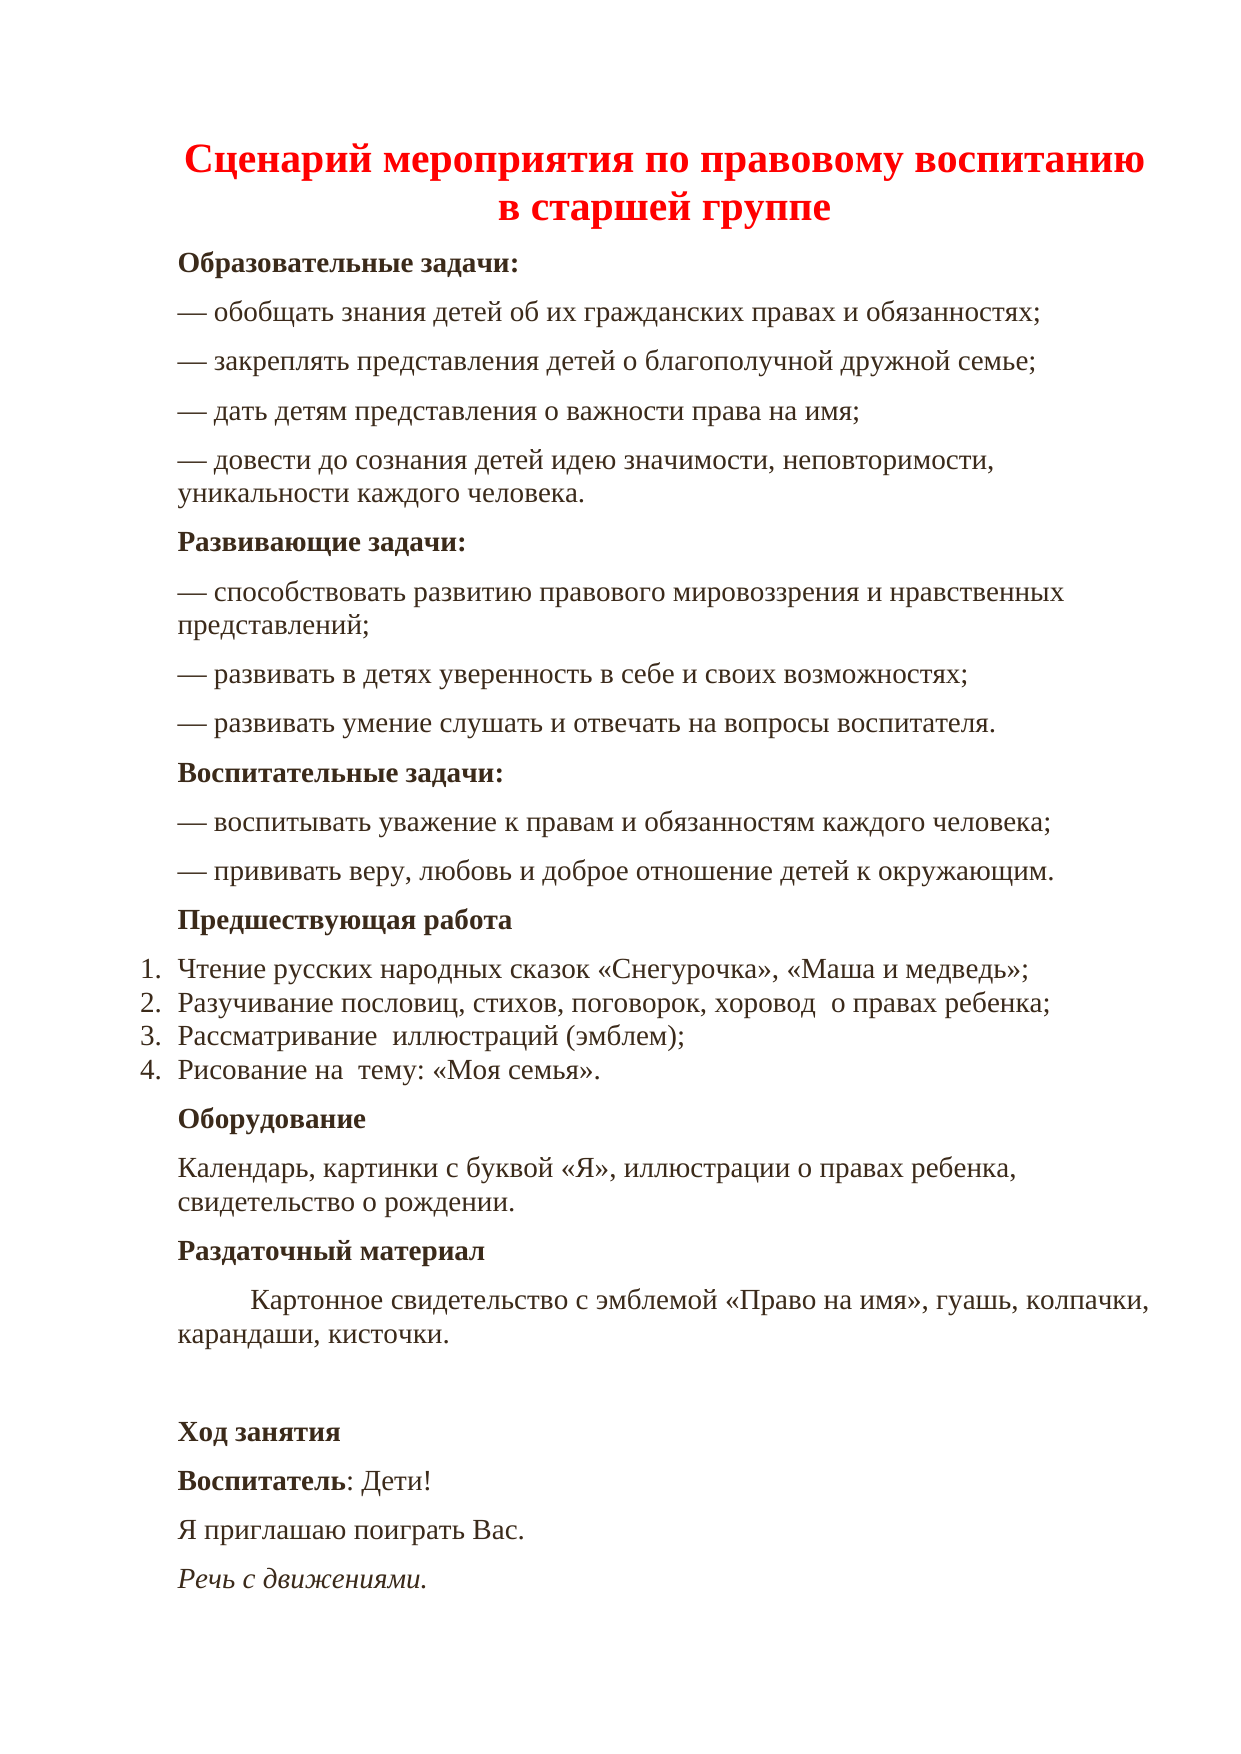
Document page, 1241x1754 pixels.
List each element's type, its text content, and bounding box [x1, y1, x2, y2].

text — дать детям представления о важности права на имя; [177, 393, 1152, 426]
text — довести до сознания детей идею значимости, неповторимости, уникальности каждого человека. [177, 442, 1152, 509]
text — развивать умение слушать и отвечать на вопросы воспитателя. [177, 706, 1152, 739]
text — обобщать знания детей об их гражданских правах и обязанностях; [177, 294, 1152, 328]
text — закреплять представления детей о благополучной дружной семье; [177, 343, 1152, 377]
text Календарь, картинки с буквой «Я», иллюстрации о правах ребенка, свидетельство о рождении. [177, 1150, 1152, 1217]
text Воспитательные задачи: [177, 755, 1152, 788]
text — способствовать развитию правового мировоззрения и нравственных представлений; [177, 574, 1152, 641]
text Я приглашаю поиграть Вас. [177, 1512, 1152, 1546]
text — воспитывать уважение к правам и обязанностям каждого человека; [177, 804, 1152, 837]
text Картонное свидетельство с эмблемой «Право на имя», гуашь, колпачки, карандаши, кисточки. [177, 1282, 1152, 1349]
text — развивать в детях уверенность в себе и своих возможностях; [177, 656, 1152, 690]
list Чтение русских народных сказок «Снегурочка», «Маша и медведь»; [140, 951, 1152, 985]
text — прививать веру, любовь и доброе отношение детей к окружающим. [177, 853, 1152, 887]
text Ход занятия [177, 1414, 1152, 1448]
text Воспитатель: Дети! [177, 1463, 1152, 1497]
text Речь с движениями. [177, 1562, 1152, 1595]
text Образовательные задачи: [177, 245, 1152, 279]
list Рисование на тему: «Моя семья». [140, 1052, 1152, 1086]
text Предшествующая работа [177, 902, 1152, 936]
list Рассматривание иллюстраций (эмблем); [140, 1018, 1152, 1052]
list Разучивание пословиц, стихов, поговорок, хоровод о правах ребенка; [140, 985, 1152, 1018]
text Оборудование [177, 1101, 1152, 1135]
text Раздаточный материал [177, 1233, 1152, 1267]
text Развивающие задачи: [177, 524, 1152, 558]
text Сценарий мероприятия по правовому воспитанию в старшей группе [177, 134, 1152, 229]
